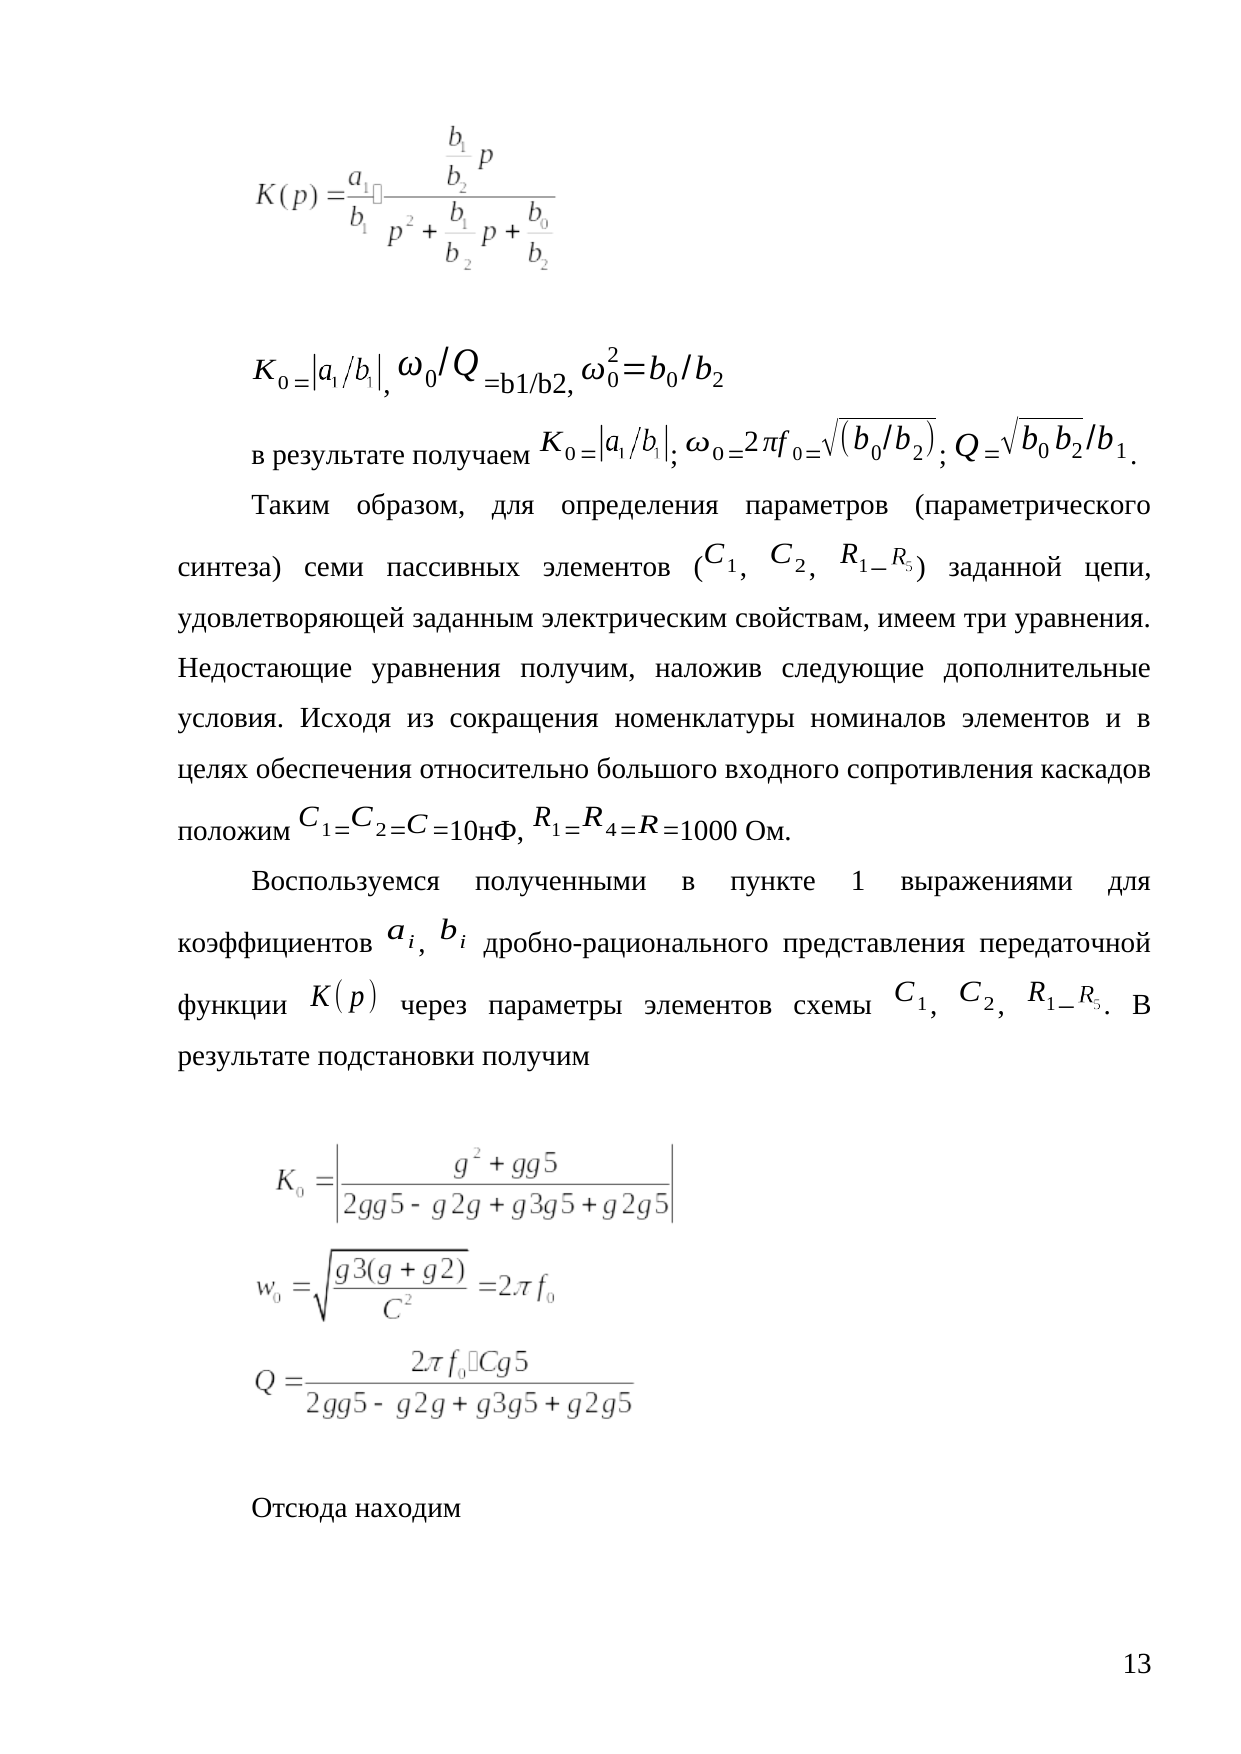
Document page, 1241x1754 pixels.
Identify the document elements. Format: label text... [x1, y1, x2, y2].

text =, =b1/b2, [177, 341, 1152, 399]
text Таким образом, для определения параметров (параметрического синтеза) семи пассивных элементов (, , –) заданной цепи, удовлетворяющей заданным электрическим свойствам, имеем три уравнения. Недостающие уравнения получим, наложив следующие дополнительные условия. Исходя из сокращения номенклатуры номиналов элементов и в целях обеспечения относительно большого входного сопротивления каскадов положим ===10нФ, ===1000 Ом. [177, 487, 1152, 846]
text в результате получаем =; ==; =. [177, 416, 1152, 471]
text Отсюда находим [177, 1491, 1152, 1524]
text Воспользуемся полученными в пункте 1 выражениями для коэффициентов , дробно-рационального представления передаточной функции через параметры элементов схемы , , –. В результате подстановки получим [177, 863, 1152, 1071]
